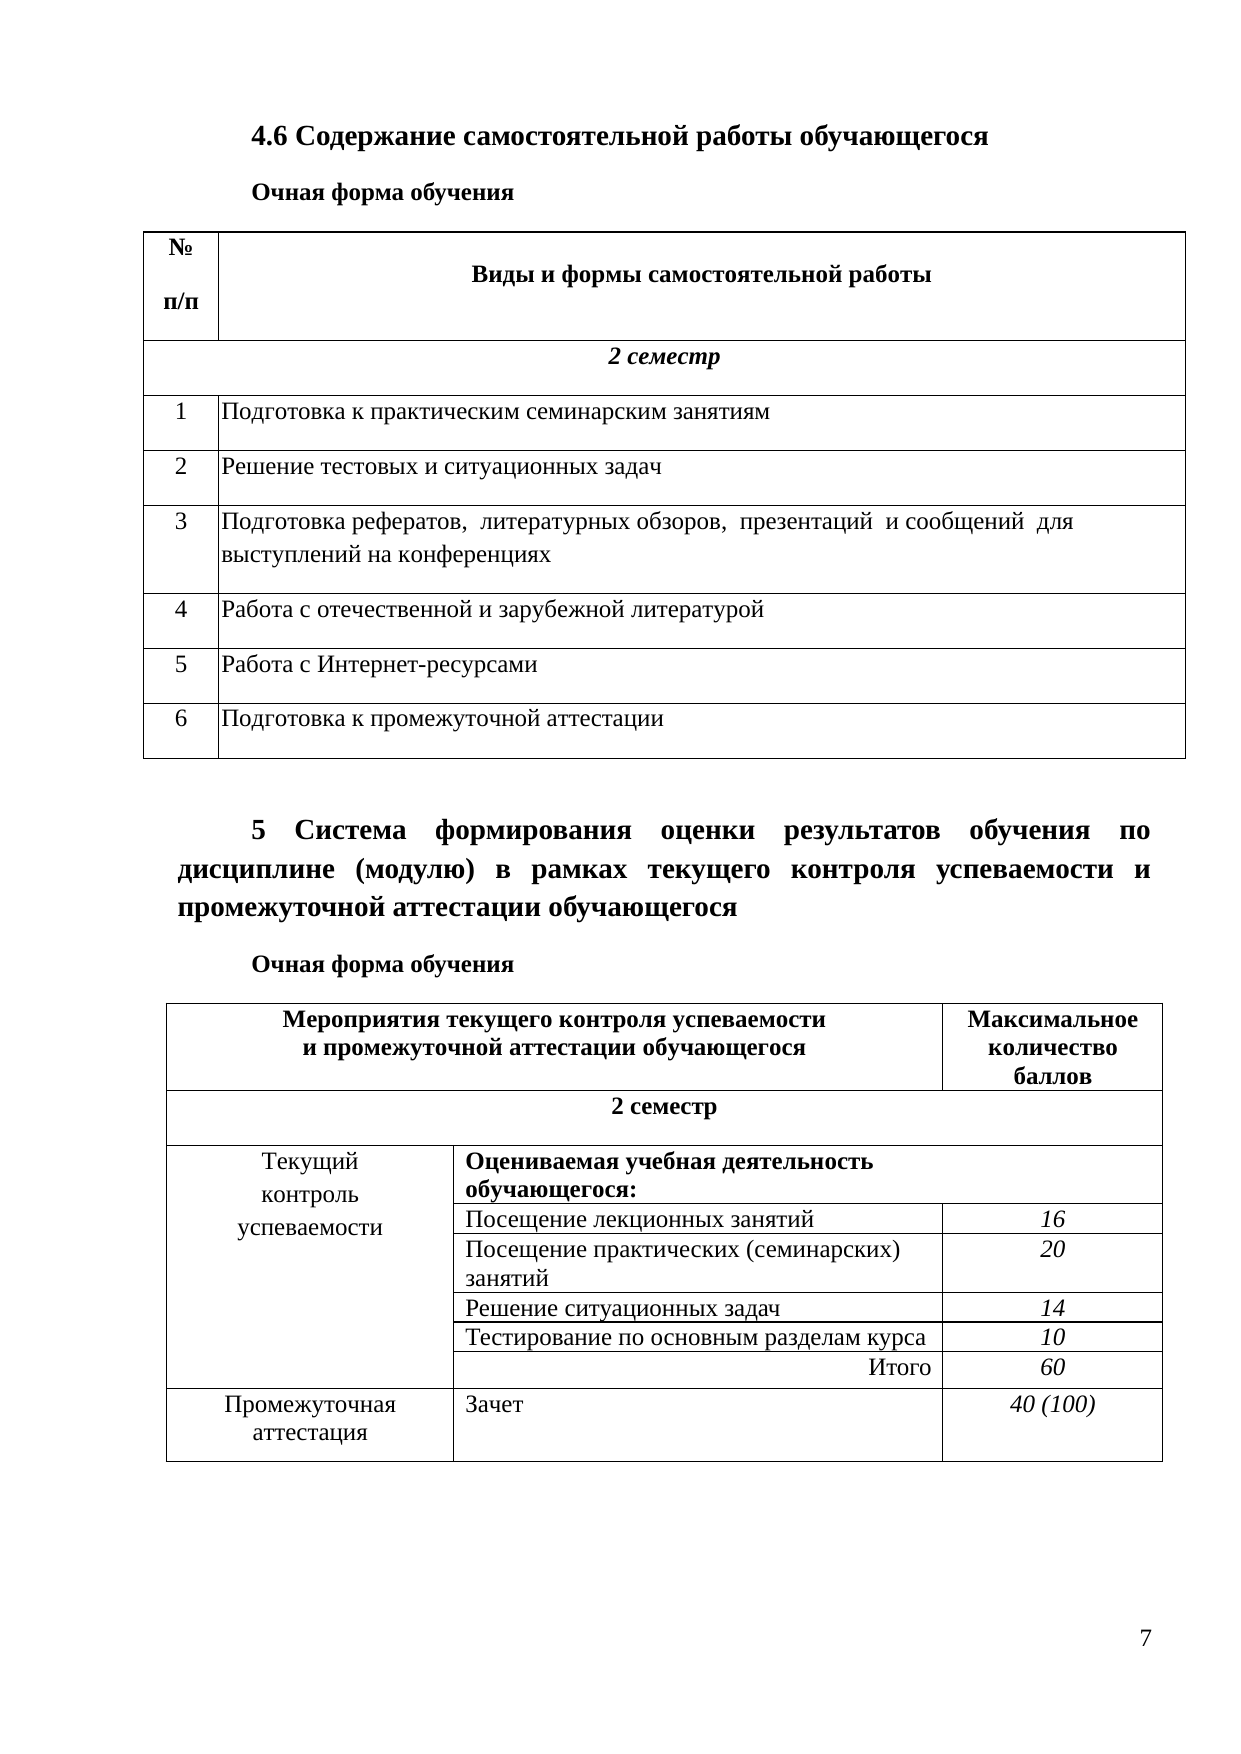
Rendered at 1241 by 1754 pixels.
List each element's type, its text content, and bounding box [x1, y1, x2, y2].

table_cell Промежуточная аттестация [167, 1389, 453, 1461]
table_cell 3 [144, 506, 218, 593]
table_cell Подготовка рефератов, литературных обзоров, презентаций и сообщений для выступлений на конференциях [219, 506, 1185, 593]
table_cell 5 [144, 649, 218, 702]
table_cell 60 [943, 1352, 1162, 1388]
table_cell 10 [943, 1323, 1162, 1351]
table_cell Работа с Интернет-ресурсами [219, 649, 1185, 702]
table_header № п/п [144, 233, 218, 340]
table_cell Решение тестовых и ситуационных задач [219, 451, 1185, 505]
table_cell 2 [144, 451, 218, 505]
table_header Максимальное количество баллов [943, 1004, 1162, 1090]
text Очная форма обучения [177, 177, 1152, 206]
table_cell 2 семестр [144, 341, 1185, 395]
table_header Виды и формы самостоятельной работы [219, 233, 1185, 340]
table_cell Подготовка к практическим семинарским занятиям [219, 396, 1185, 450]
table_cell Текущий контроль успеваемости [167, 1146, 453, 1388]
table_cell 14 [943, 1293, 1162, 1321]
table_cell Итого [454, 1352, 942, 1388]
table_cell Тестирование по основным разделам курса [454, 1323, 942, 1351]
table_cell Зачет [454, 1389, 942, 1461]
table_cell 1 [144, 396, 218, 450]
table_header Мероприятия текущего контроля успеваемости и промежуточной аттестации обучающегося [167, 1004, 942, 1090]
table_cell Решение ситуационных задач [454, 1293, 942, 1321]
table_cell 16 [943, 1204, 1162, 1233]
table_cell Работа с отечественной и зарубежной литературой [219, 594, 1185, 648]
text 4.6 Содержание самостоятельной работы обучающегося [177, 118, 1152, 152]
table_cell Подготовка к промежуточной аттестации [219, 704, 1185, 757]
table_cell 20 [943, 1234, 1162, 1292]
text 5 Система формирования оценки результатов обучения по дисциплине (модулю) в рамках текущего контроля успеваемости и промежуточной аттестации обучающегося [177, 812, 1152, 923]
table_cell 6 [144, 704, 218, 757]
text Очная форма обучения [177, 949, 1152, 977]
table_cell Посещение практических (семинарских) занятий [454, 1234, 942, 1292]
table_cell 2 семестр [167, 1091, 1162, 1145]
table_cell Посещение лекционных занятий [454, 1204, 942, 1233]
table_cell 40 (100) [943, 1389, 1162, 1461]
table_cell Оцениваемая учебная деятельность обучающегося: [454, 1146, 1162, 1203]
table_cell 4 [144, 594, 218, 648]
